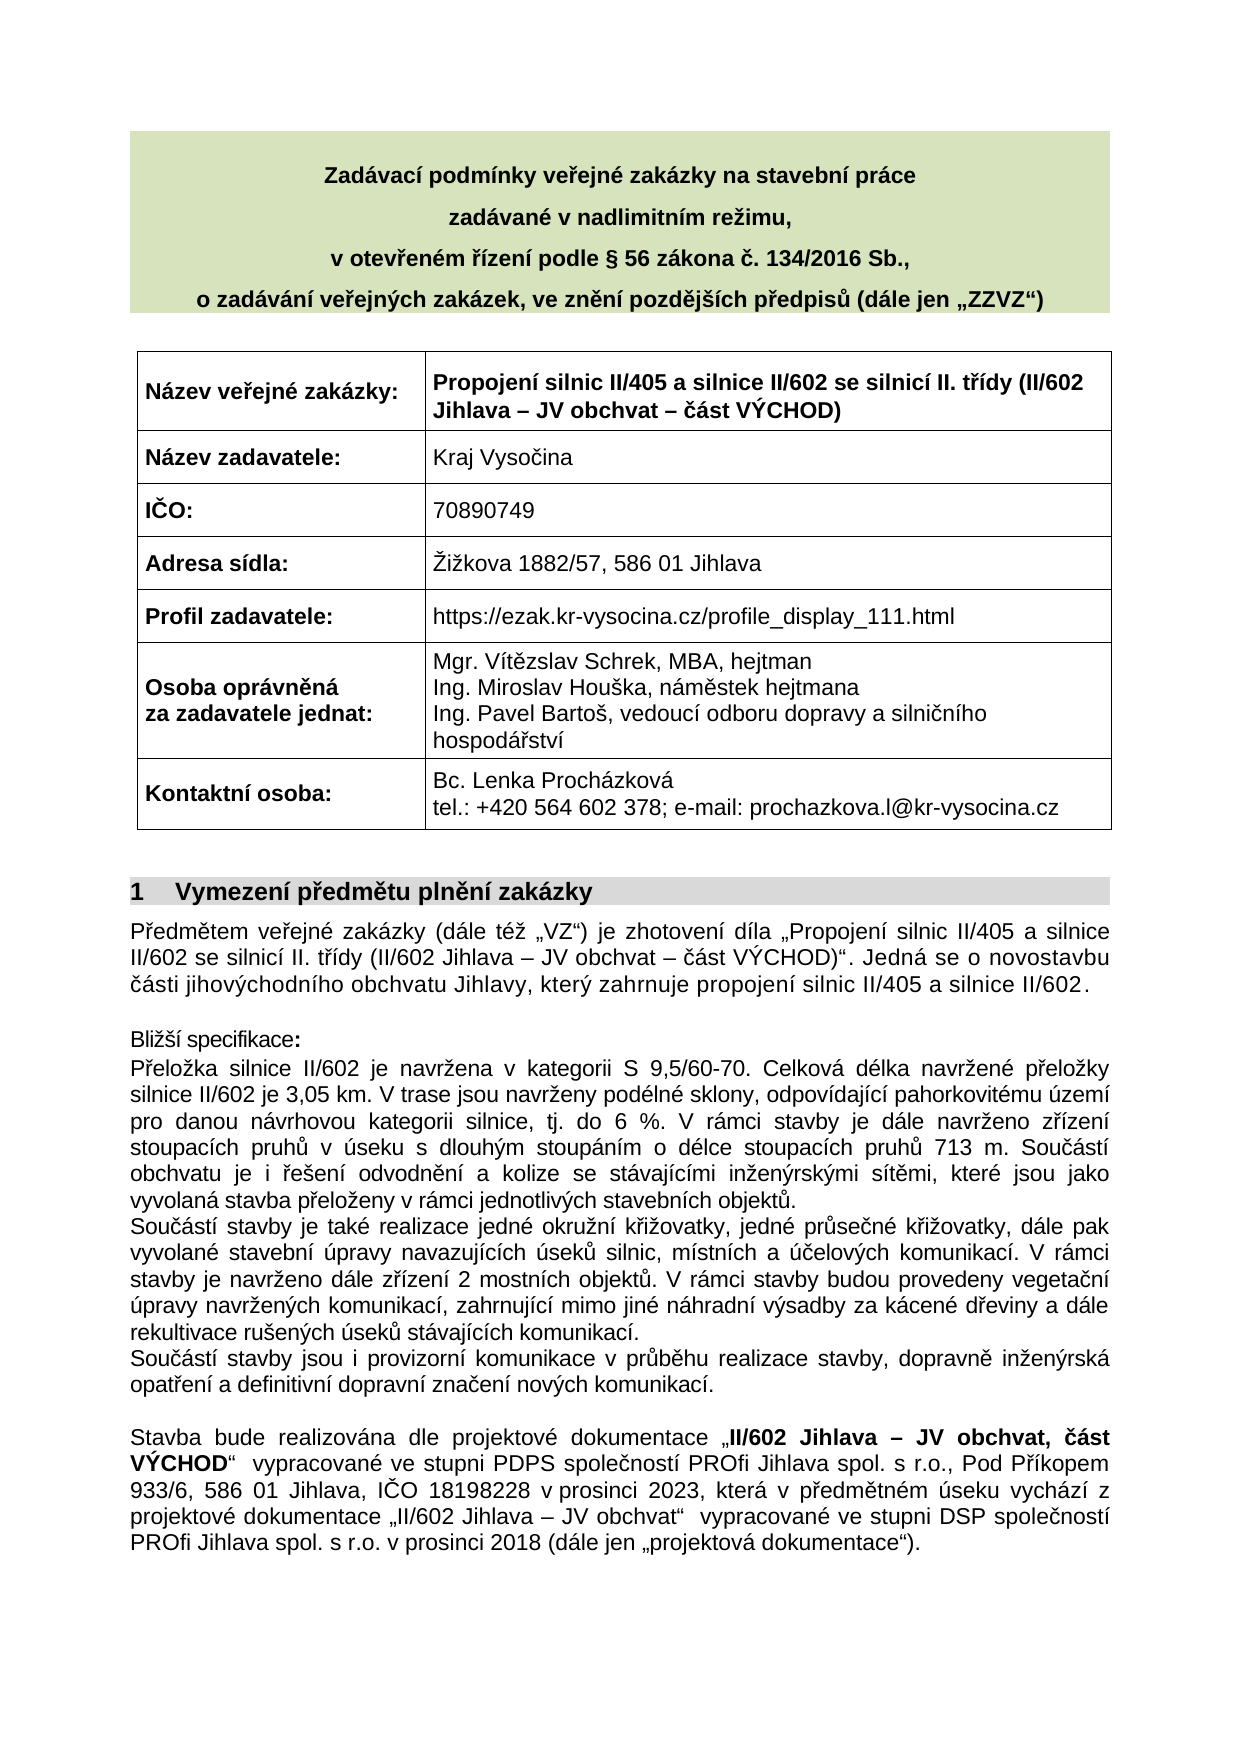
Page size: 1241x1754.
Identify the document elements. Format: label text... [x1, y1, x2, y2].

subtitle Vymezení předmětu plnění zakázky [130, 877, 1110, 905]
text Součástí stavby jsou i provizorní komunikace v průběhu realizace stavby, dopravně inženýrská opatření a definitivní dopravní značení nových komunikací. [130, 1345, 1110, 1397]
table_header Propojení silnic II/405 a silnice II/602 se silnicí II. třídy (II/602 Jihlava – JV obchvat – část VÝCHOD) [426, 352, 1111, 430]
table_cell Adresa sídla: [138, 537, 425, 589]
table_cell Název zadavatele: [138, 431, 425, 483]
table_cell Profil zadavatele: [138, 590, 425, 642]
text Předmětem veřejné zakázky (dále též „VZ“) je zhotovení díla „Propojení silnic II/405 a silnice II/602 se silnicí II. třídy (II/602 Jihlava – JV obchvat – část VÝCHOD)“. Jedná se o novostavbu části jihovýchodního obchvatu Jihlavy, který zahrnuje propojení silnic II/405 a silnice II/602. [130, 918, 1110, 997]
text v otevřeném řízení podle § 56 zákona č. 134/2016 Sb., [130, 245, 1110, 271]
text o zadávání veřejných zakázek, ve znění pozdějších předpisů (dále jen „ZZVZ“) [130, 286, 1110, 313]
text Stavba bude realizována dle projektové dokumentace „II/602 Jihlava – JV obchvat, část VÝCHOD“ vypracované ve stupni PDPS společností PROfi Jihlava spol. s r.o., Pod Příkopem 933/6, 586 01 Jihlava, IČO 18198228 v prosinci 2023, která v předmětném úseku vychází z projektové dokumentace „II/602 Jihlava – JV obchvat“ vypracované ve stupni DSP společností PROfi Jihlava spol. s r.o. v prosinci 2018 (dále jen „projektová dokumentace“). [130, 1424, 1110, 1556]
table_cell Kontaktní osoba: [138, 759, 425, 828]
text Zadávací podmínky veřejné zakázky na stavební práce [130, 131, 1110, 188]
text Bližší specifikace: [130, 1026, 1110, 1052]
table_cell 70890749 [426, 484, 1111, 536]
text zadávané v nadlimitním režimu, [130, 203, 1110, 230]
table_cell Mgr. Vítězslav Schrek, MBA, hejtman Ing. Miroslav Houška, náměstek hejtmana Ing. Pavel Bartoš, vedoucí odboru dopravy a silničního hospodářství [426, 643, 1111, 758]
text Přeložka silnice II/602 je navržena v kategorii S 9,5/60-70. Celková délka navržené přeložky silnice II/602 je 3,05 km. V trase jsou navrženy podélné sklony, odpovídající pahorkovitému území pro danou návrhovou kategorii silnice, tj. do 6 %. V rámci stavby je dále navrženo zřízení stoupacích pruhů v úseku s dlouhým stoupáním o délce stoupacích pruhů 713 m. Součástí obchvatu je i řešení odvodnění a kolize se stávajícími inženýrskými sítěmi, které jsou jako vyvolaná stavba přeloženy v rámci jednotlivých stavebních objektů. [130, 1055, 1110, 1213]
table_cell Žižkova 1882/57, 586 01 Jihlava [426, 537, 1111, 589]
text Součástí stavby je také realizace jedné okružní křižovatky, jedné průsečné křižovatky, dále pak vyvolané stavební úpravy navazujících úseků silnic, místních a účelových komunikací. V rámci stavby je navrženo dále zřízení 2 mostních objektů. V rámci stavby budou provedeny vegetační úpravy navržených komunikací, zahrnující mimo jiné náhradní výsadby za kácené dřeviny a dále rekultivace rušených úseků stávajících komunikací. [130, 1213, 1110, 1345]
table_cell IČO: [138, 484, 425, 536]
table_cell Kraj Vysočina [426, 431, 1111, 483]
table_cell Osoba oprávněná za zadavatele jednat: [138, 643, 425, 758]
table_header Název veřejné zakázky: [138, 352, 425, 430]
table_cell Bc. Lenka Procházková tel.: +420 564 602 378; e-mail: prochazkova.l@kr-vysocina.cz [426, 759, 1111, 828]
table_cell https://ezak.kr-vysocina.cz/profile_display_111.html [426, 590, 1111, 642]
